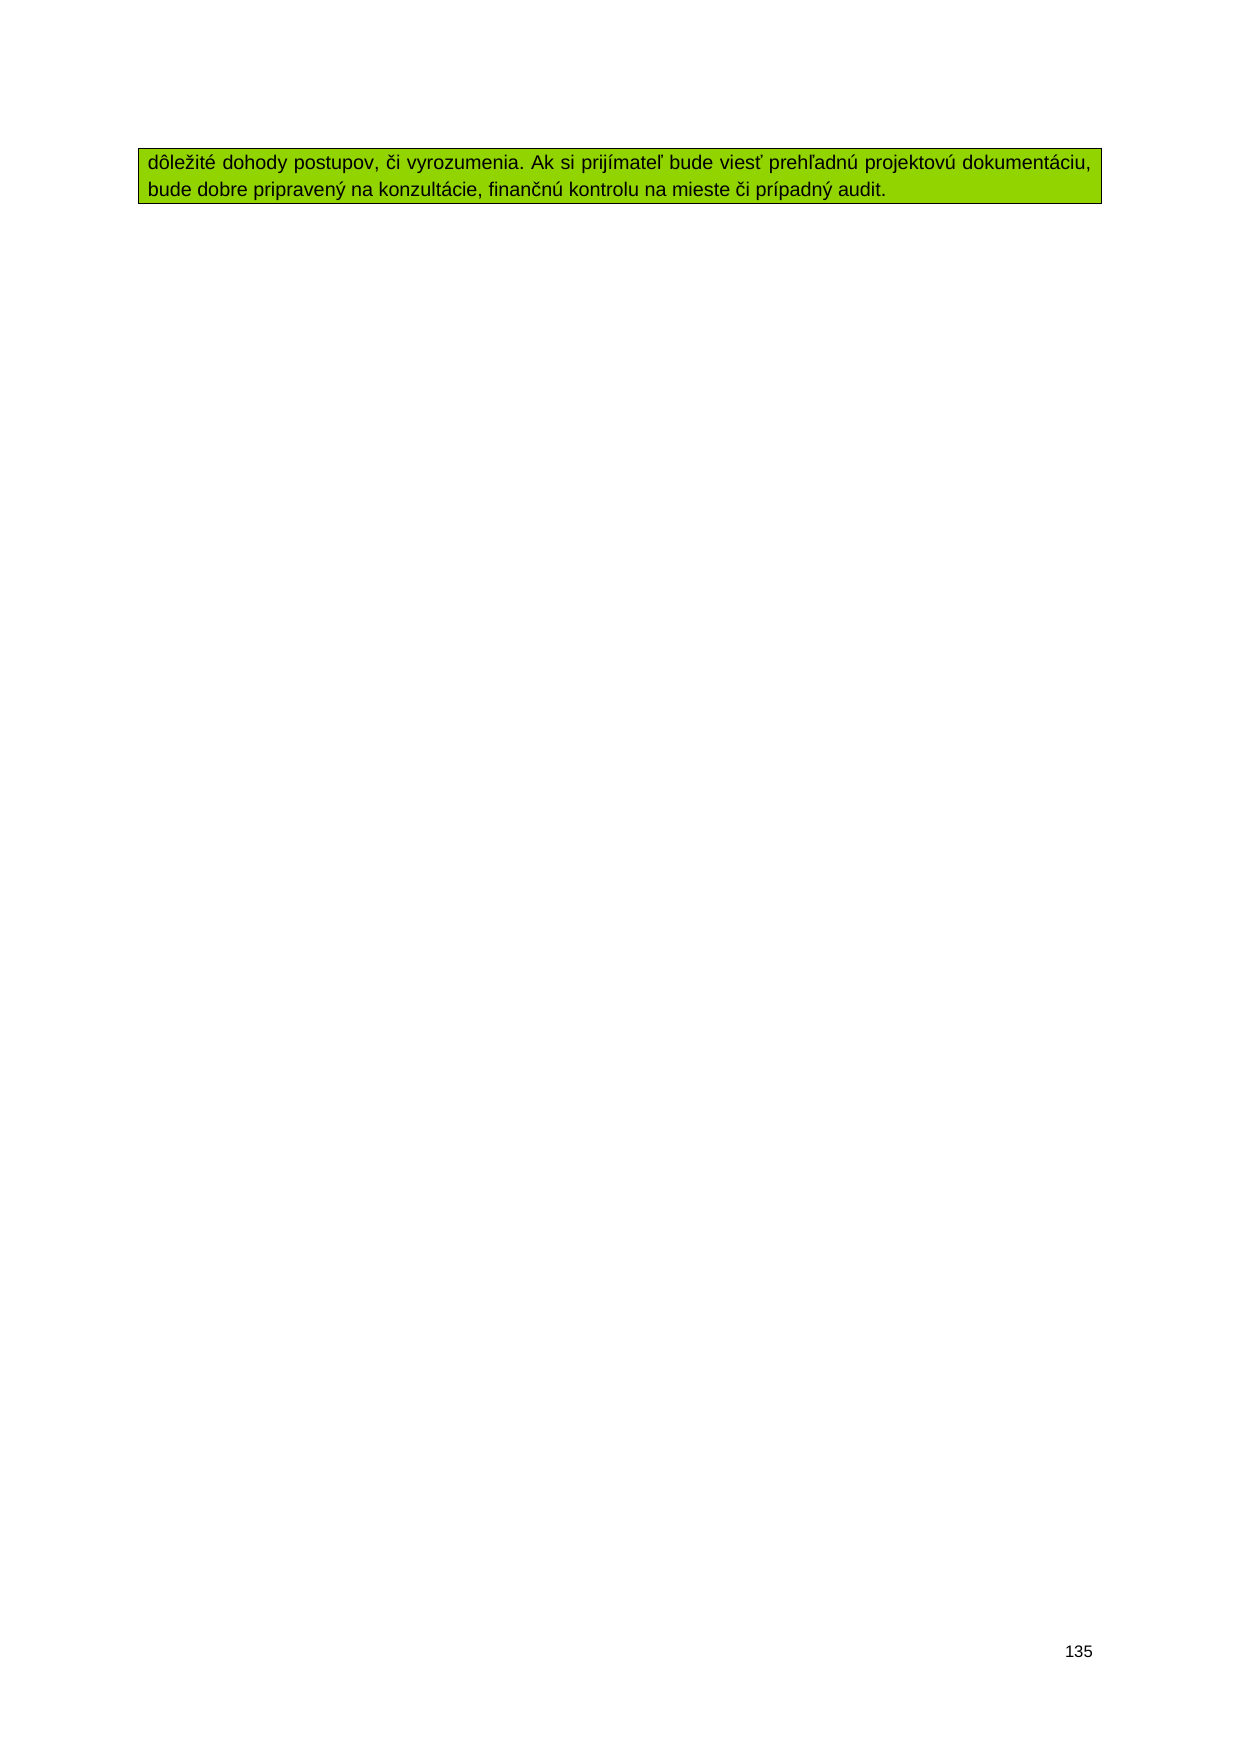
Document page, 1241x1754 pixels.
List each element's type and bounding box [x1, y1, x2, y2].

text [139, 149, 1101, 203]
